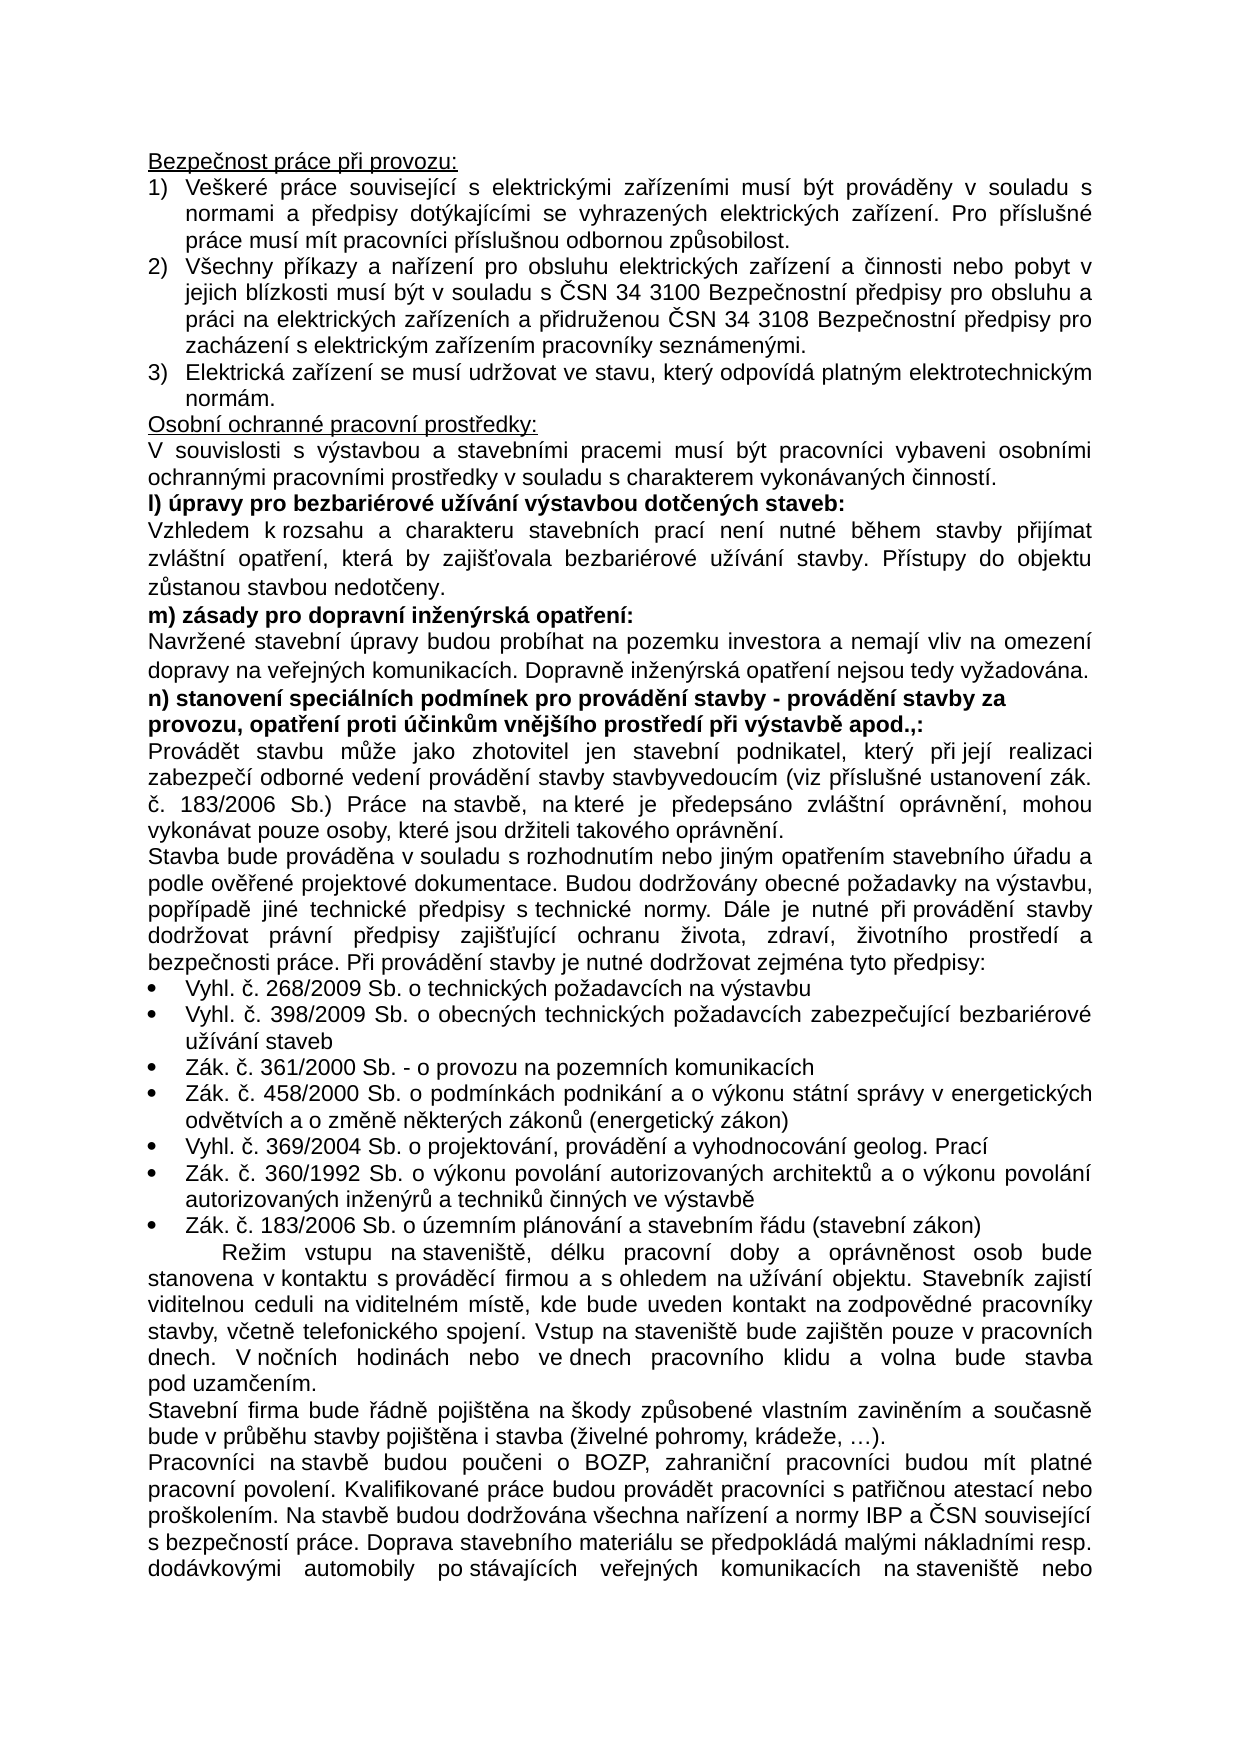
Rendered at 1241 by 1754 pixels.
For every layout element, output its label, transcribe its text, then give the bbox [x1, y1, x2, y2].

list Elektrická zařízení se musí udržovat ve stavu, který odpovídá platným elektrotechnickým normám. [148, 358, 1093, 411]
text Stavební firma bude řádně pojištěna na škody způsobené vlastním zaviněním a současně bude v průběhu stavby pojištěna i stavba (živelné pohromy, krádeže, …). [148, 1397, 1093, 1449]
list Všechny příkazy a nařízení pro obsluhu elektrických zařízení a činnosti nebo pobyt v jejich blízkosti musí být v souladu s ČSN 34 3100 Bezpečnostní předpisy pro obsluhu a práci na elektrických zařízeních a přidruženou ČSN 34 3108 Bezpečnostní předpisy pro zacházení s elektrickým zařízením pracovníky seznámenými. [148, 253, 1093, 358]
list Vyhl. č. 369/2004 Sb. o projektování, provádění a vyhodnocování geolog. Prací [148, 1133, 1093, 1159]
text Bezpečnost práce při provozu: [148, 148, 1093, 174]
text Provádět stavbu může jako zhotovitel jen stavební podnikatel, který při její realizaci zabezpečí odborné vedení provádění stavby stavbyvedoucím (viz příslušné ustanovení zák. č. 183/2006 Sb.) Práce na stavbě, na které je předepsáno zvláštní oprávnění, mohou vykonávat pouze osoby, které jsou držiteli takového oprávnění. [148, 738, 1093, 843]
text Navržené stavební úpravy budou probíhat na pozemku investora a nemají vliv na omezení dopravy na veřejných komunikacích. Dopravně inženýrská opatření nejsou tedy vyžadována. [148, 628, 1093, 683]
list Zák. č. 361/2000 Sb. - o provozu na pozemních komunikacích [148, 1054, 1093, 1080]
text m) zásady pro dopravní inženýrská opatření: [148, 602, 1093, 628]
list Zák. č. 360/1992 Sb. o výkonu povolání autorizovaných architektů a o výkonu povolání autorizovaných inženýrů a techniků činných ve výstavbě [148, 1159, 1093, 1212]
list Vyhl. č. 268/2009 Sb. o technických požadavcích na výstavbu [148, 975, 1093, 1001]
text Osobní ochranné pracovní prostředky: [148, 411, 1093, 437]
list Zák. č. 458/2000 Sb. o podmínkách podnikání a o výkonu státní správy v energetických odvětvích a o změně některých zákonů (energetický zákon) [148, 1080, 1093, 1133]
list Vyhl. č. 398/2009 Sb. o obecných technických požadavcích zabezpečující bezbariérové užívání staveb [148, 1001, 1093, 1054]
text V souvislosti s výstavbou a stavebními pracemi musí být pracovníci vybaveni osobními ochrannými pracovními prostředky v souladu s charakterem vykonávaných činností. [148, 437, 1093, 490]
text Vzhledem k rozsahu a charakteru stavebních prací není nutné během stavby přijímat zvláštní opatření, která by zajišťovala bezbariérové užívání stavby. Přístupy do objektu zůstanou stavbou nedotčeny. [148, 517, 1093, 600]
text Režim vstupu na staveniště, délku pracovní doby a oprávněnost osob bude stanovena v kontaktu s prováděcí firmou a s ohledem na užívání objektu. Stavebník zajistí viditelnou ceduli na viditelném místě, kde bude uveden kontakt na zodpovědné pracovníky stavby, včetně telefonického spojení. Vstup na staveniště bude zajištěn pouze v pracovních dnech. V nočních hodinách nebo ve dnech pracovního klidu a volna bude stavba pod uzamčením. [148, 1238, 1093, 1397]
list Veškeré práce související s elektrickými zařízeními musí být prováděny v souladu s normami a předpisy dotýkajícími se vyhrazených elektrických zařízení. Pro příslušné práce musí mít pracovníci příslušnou odbornou způsobilost. [148, 174, 1093, 253]
list Zák. č. 183/2006 Sb. o územním plánování a stavebním řádu (stavební zákon) [148, 1212, 1093, 1238]
text l) úpravy pro bezbariérové užívání výstavbou dotčených staveb: [148, 490, 1093, 517]
text n) stanovení speciálních podmínek pro provádění stavby - provádění stavby za provozu, opatření proti účinkům vnějšího prostředí při výstavbě apod.,: [148, 685, 1093, 738]
text Stavba bude prováděna v souladu s rozhodnutím nebo jiným opatřením stavebního úřadu a podle ověřené projektové dokumentace. Budou dodržovány obecné požadavky na výstavbu, popřípadě jiné technické předpisy s technické normy. Dále je nutné při provádění stavby dodržovat právní předpisy zajišťující ochranu života, zdraví, životního prostředí a bezpečnosti práce. Při provádění stavby je nutné dodržovat zejména tyto předpisy: [148, 843, 1093, 975]
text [148, 1449, 1093, 1581]
